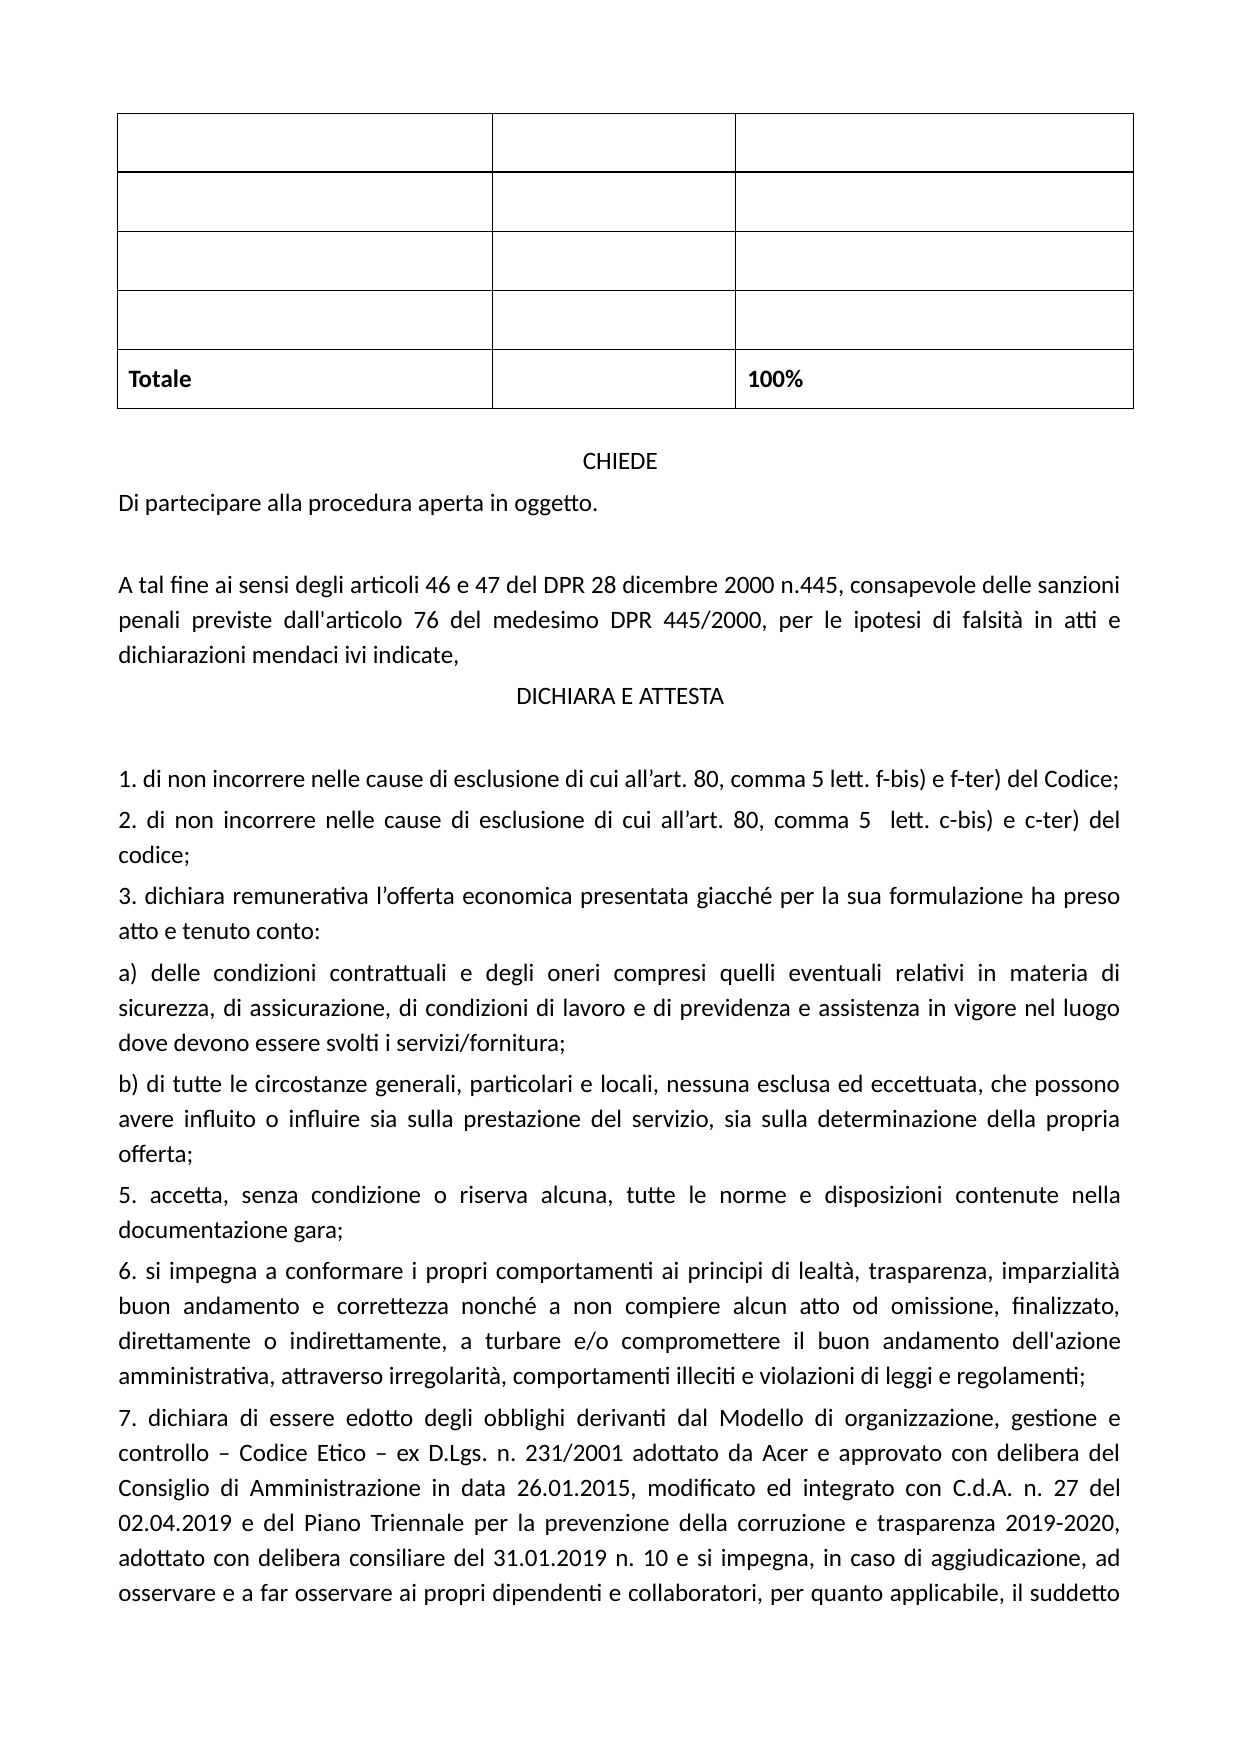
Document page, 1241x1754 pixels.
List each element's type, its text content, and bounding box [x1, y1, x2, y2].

list a) delle condizioni contrattuali e degli oneri compresi quelli eventuali relativi in materia di sicurezza, di assicurazione, di condizioni di lavoro e di previdenza e assistenza in vigore nel luogo dove devono essere svolti i servizi/fornitura; [118, 957, 1122, 1057]
table_cell [493, 350, 735, 408]
table_cell 100% [736, 350, 1133, 408]
table_cell [118, 291, 492, 349]
list CHIEDE [118, 446, 1122, 476]
list DICHIARA E ATTESTA [118, 681, 1122, 711]
list Di partecipare alla procedura aperta in oggetto. [118, 487, 1122, 517]
table_cell [493, 291, 735, 349]
list 2. di non incorrere nelle cause di esclusione di cui all’art. 80, comma 5 lett. c-bis) e c-ter) del codice; [118, 804, 1122, 870]
table_cell Totale [118, 350, 492, 408]
list 6. si impegna a conformare i propri comportamenti ai principi di lealtà, trasparenza, imparzialità buon andamento e correttezza nonché a non compiere alcun atto od omissione, finalizzato, direttamente o indirettamente, a turbare e/o compromettere il buon andamento dell'azione amministrativa, attraverso irregolarità, comportamenti illeciti e violazioni di leggi e regolamenti; [118, 1256, 1122, 1391]
table_cell [118, 114, 492, 171]
list 1. di non incorrere nelle cause di esclusione di cui all’art. 80, comma 5 lett. f-bis) e f-ter) del Codice; [118, 763, 1122, 793]
table_cell [493, 114, 735, 171]
table_cell [736, 114, 1133, 171]
table_cell [736, 232, 1133, 289]
list A tal fine ai sensi degli articoli 46 e 47 del DPR 28 dicembre 2000 n.445, consapevole delle sanzioni penali previste dall'articolo 76 del medesimo DPR 445/2000, per le ipotesi di falsità in atti e dichiarazioni mendaci ivi indicate, [118, 569, 1122, 670]
list 5. accetta, senza condizione o riserva alcuna, tutte le norme e disposizioni contenute nella documentazione gara; [118, 1179, 1122, 1245]
list 3. dichiara remunerativa l’offerta economica presentata giacché per la sua formulazione ha preso atto e tenuto conto: [118, 881, 1122, 946]
table_cell [736, 173, 1133, 231]
table_cell [118, 232, 492, 289]
list b) di tutte le circostanze generali, particolari e locali, nessuna esclusa ed eccettuata, che possono avere influito o influire sia sulla prestazione del servizio, sia sulla determinazione della propria offerta; [118, 1068, 1122, 1168]
table_cell [118, 173, 492, 231]
table_cell [493, 232, 735, 289]
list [118, 1402, 1122, 1607]
table_cell [736, 291, 1133, 349]
table_cell [493, 173, 735, 231]
